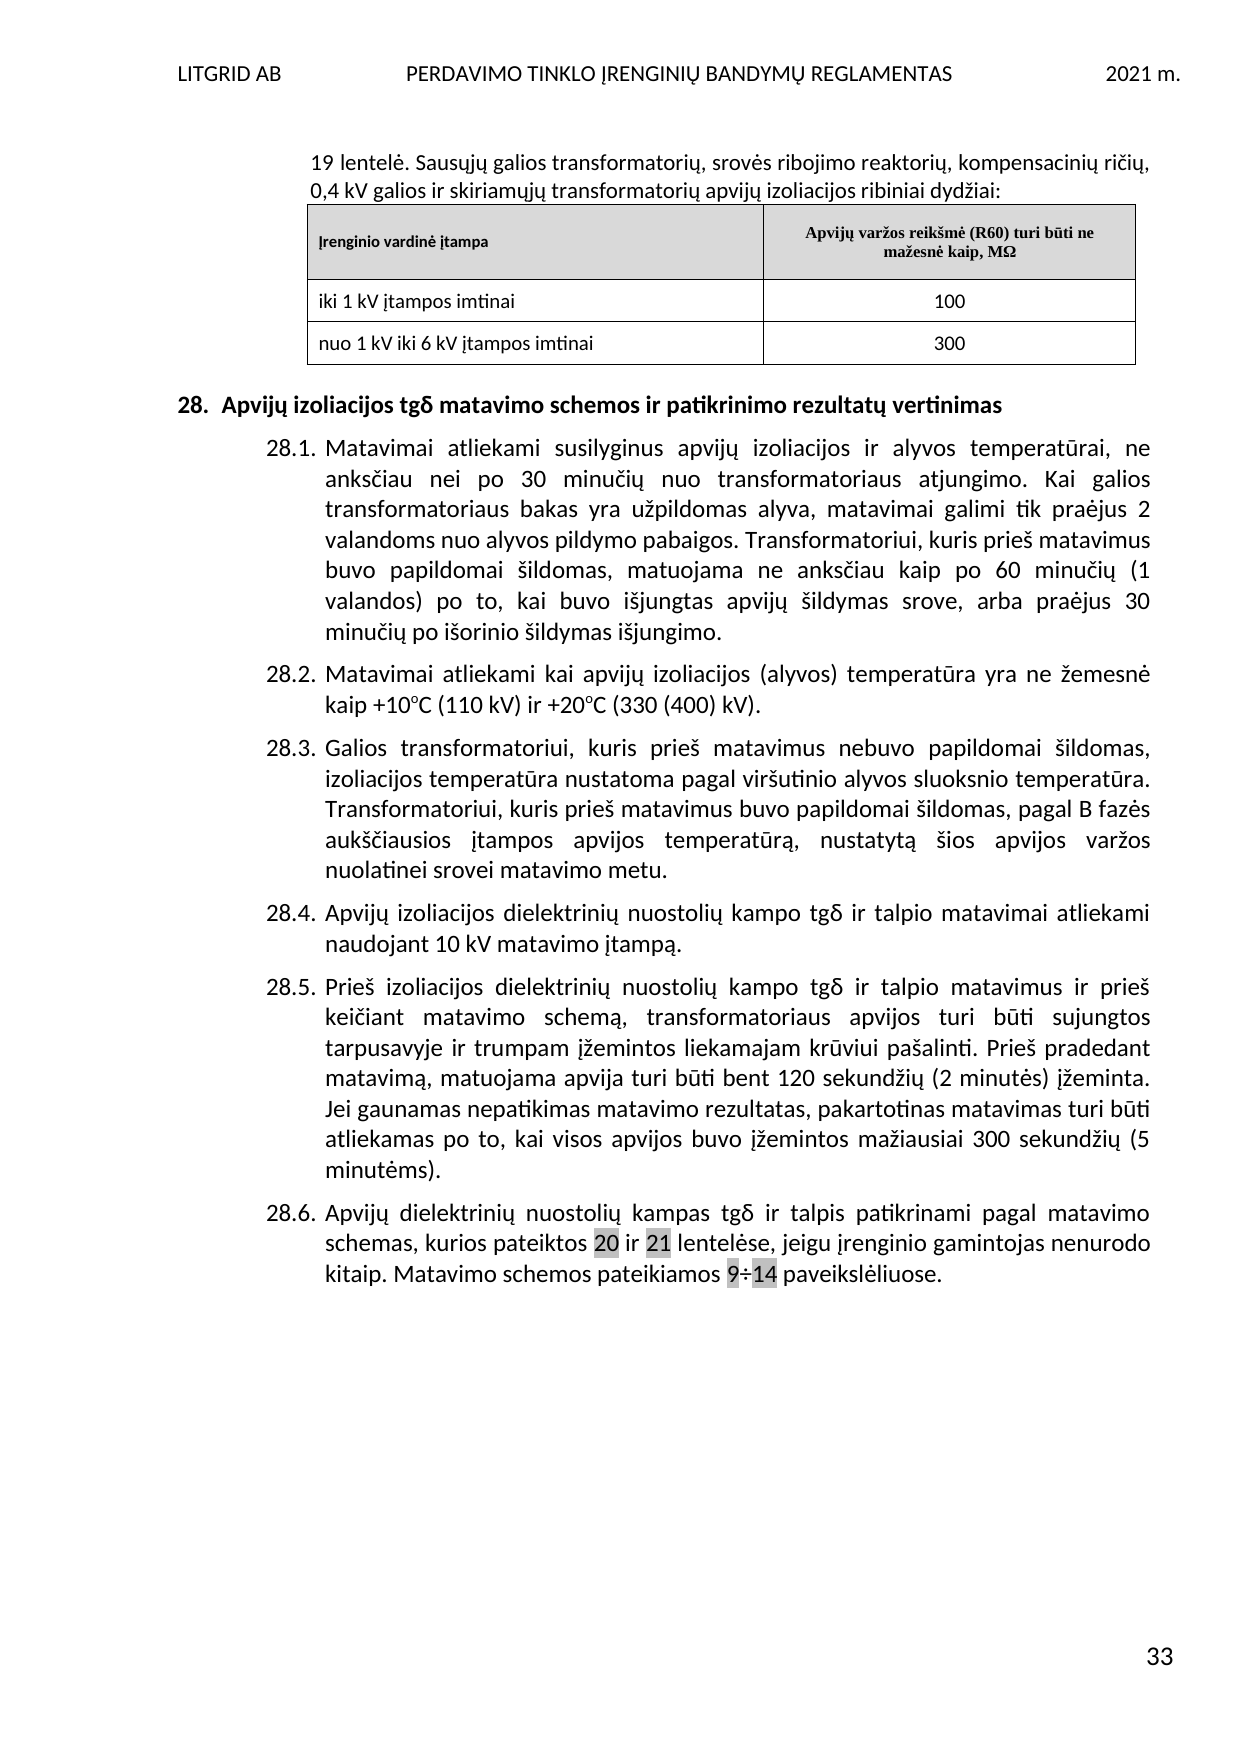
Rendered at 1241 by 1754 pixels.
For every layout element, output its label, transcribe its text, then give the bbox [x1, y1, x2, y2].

list Matavimai atliekami kai apvijų izoliacijos (alyvos) temperatūra yra ne žemesnė kaip +10oC (110 kV) ir +20oC (330 (400) kV). [266, 659, 1152, 720]
list Apvijų dielektrinių nuostolių kampas tgδ ir talpis patikrinami pagal matavimo schemas, kurios pateiktos 20 ir 21 lentelėse, jeigu įrenginio gamintojas nenurodo kitaip. Matavimo schemos pateikiamos 9÷14 paveikslėliuose. [266, 1197, 1152, 1288]
list Galios transformatoriui, kuris prieš matavimus nebuvo papildomai šildomas, izoliacijos temperatūra nustatoma pagal viršutinio alyvos sluoksnio temperatūra. Transformatoriui, kuris prieš matavimus buvo papildomai šildomas, pagal B fazės aukščiausios įtampos apvijos temperatūrą, nustatytą šios apvijos varžos nuolatinei srovei matavimo metu. [266, 732, 1152, 885]
list Matavimai atliekami susilyginus apvijų izoliacijos ir alyvos temperatūrai, ne anksčiau nei po 30 minučių nuo transformatoriaus atjungimo. Kai galios transformatoriaus bakas yra užpildomas alyva, matavimai galimi tik praėjus 2 valandoms nuo alyvos pildymo pabaigos. Transformatoriui, kuris prieš matavimus buvo papildomai šildomas, matuojama ne anksčiau kaip po 60 minučių (1 valandos) po to, kai buvo išjungtas apvijų šildymas srove, arba praėjus 30 minučių po išorinio šildymas išjungimo. [266, 432, 1152, 646]
table_cell iki 1 kV įtampos imtinai [308, 280, 763, 321]
list Apvijų izoliacijos dielektrinių nuostolių kampo tgδ ir talpio matavimai atliekami naudojant 10 kV matavimo įtampą. [266, 897, 1152, 958]
table_cell nuo 1 kV iki 6 kV įtampos imtinai [308, 322, 763, 363]
table_cell 100 [764, 280, 1135, 321]
text Apvijų izoliacijos tgδ matavimo schemos ir patikrinimo rezultatų vertinimas [177, 389, 1152, 420]
table_cell 300 [764, 322, 1135, 363]
table_header Apvijų varžos reikšmė (R60) turi būti ne mažesnė kaip, MΩ [764, 205, 1135, 279]
table_header Įrenginio vardinė įtampa [308, 205, 763, 279]
text lentelė. Sausųjų galios transformatorių, srovės ribojimo reaktorių, kompensacinių ričių, 0,4 kV galios ir skiriamųjų transformatorių apvijų izoliacijos ribiniai dydžiai: [310, 148, 1152, 204]
list Prieš izoliacijos dielektrinių nuostolių kampo tgδ ir talpio matavimus ir prieš keičiant matavimo schemą, transformatoriaus apvijos turi būti sujungtos tarpusavyje ir trumpam įžemintos liekamajam krūviui pašalinti. Prieš pradedant matavimą, matuojama apvija turi būti bent 120 sekundžių (2 minutės) įžeminta. Jei gaunamas nepatikimas matavimo rezultatas, pakartotinas matavimas turi būti atliekamas po to, kai visos apvijos buvo įžemintos mažiausiai 300 sekundžių (5 minutėms). [266, 971, 1152, 1184]
